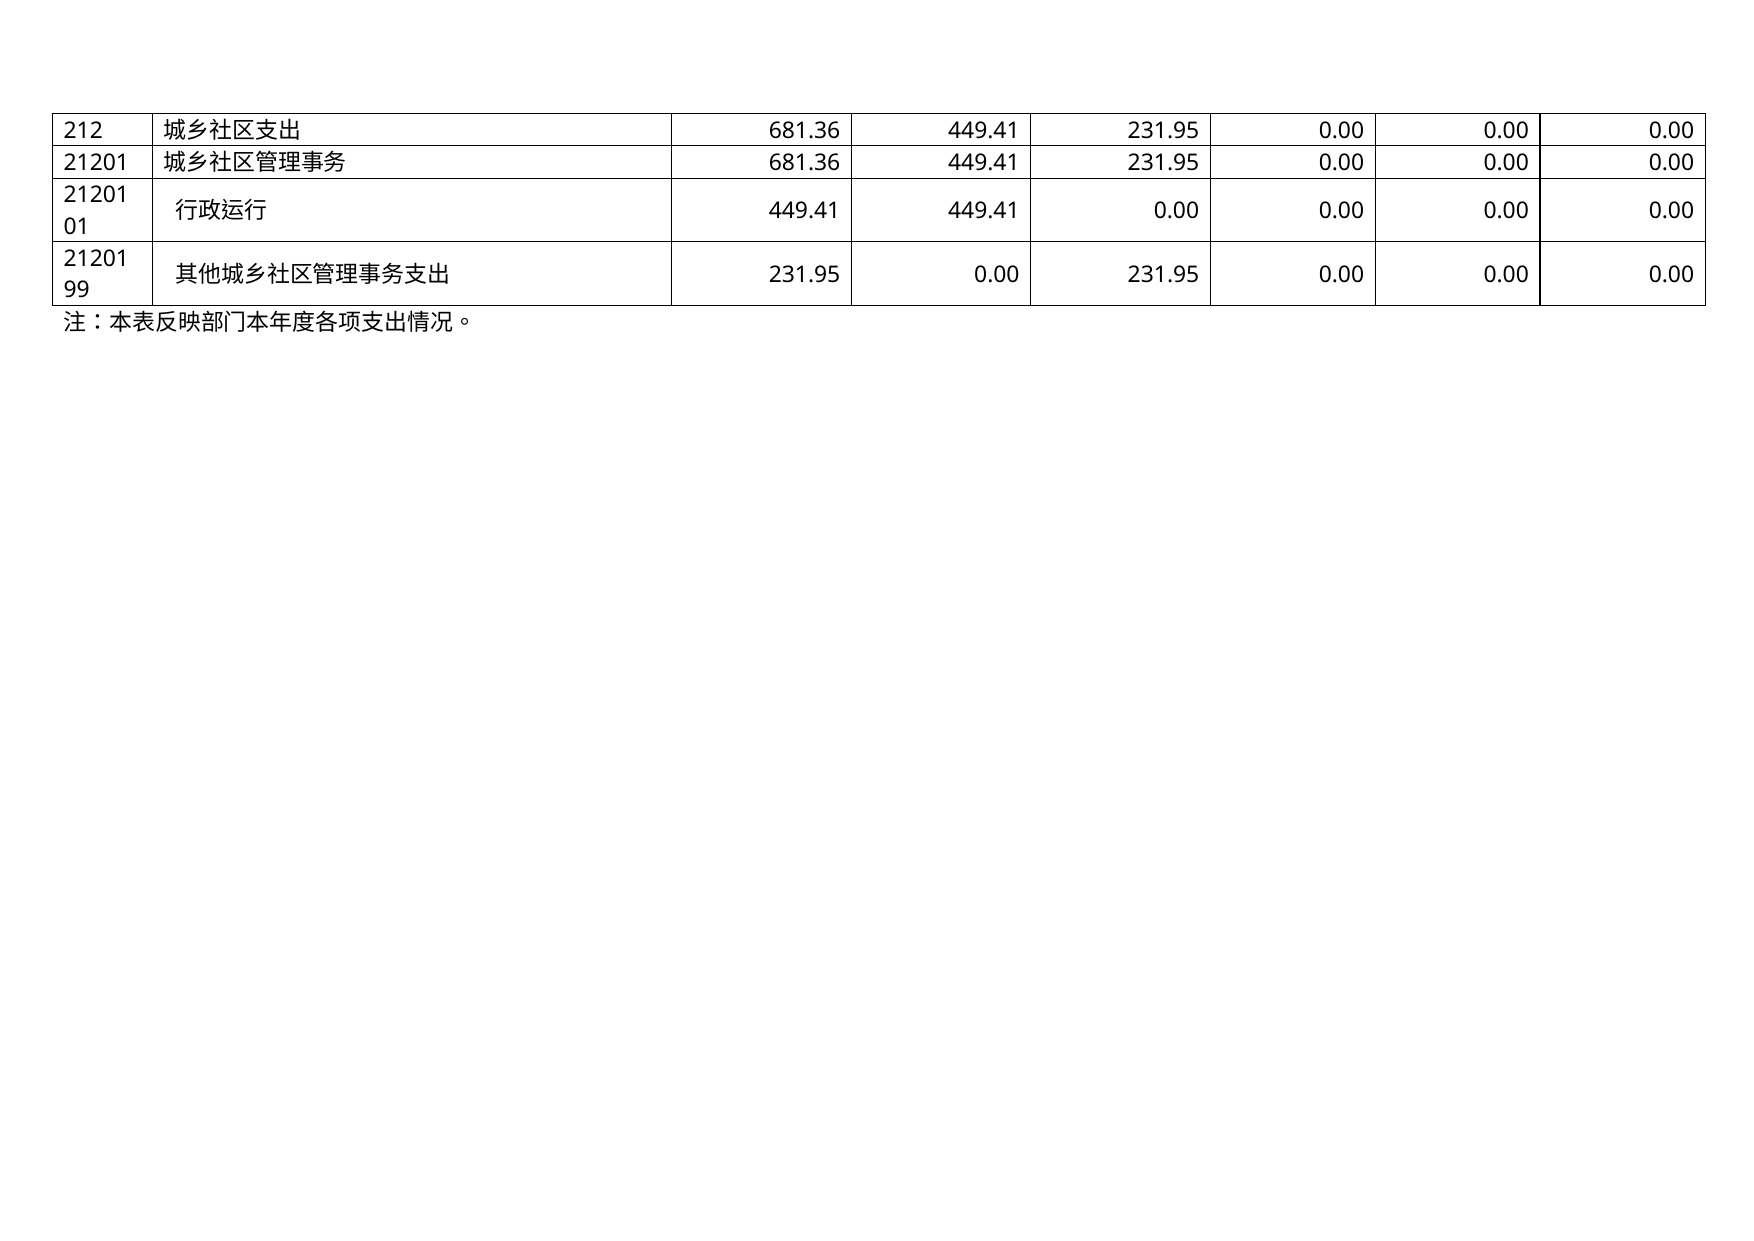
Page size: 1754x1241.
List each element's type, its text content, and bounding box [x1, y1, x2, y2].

table_cell 231.95 [1031, 146, 1210, 177]
table_cell 0.00 [1211, 179, 1375, 241]
table_cell 0.00 [1541, 114, 1705, 145]
table_cell 449.41 [852, 114, 1030, 145]
table_cell 0.00 [1376, 179, 1539, 241]
table_cell 0.00 [1541, 242, 1705, 304]
table_cell 0.00 [1211, 114, 1375, 145]
table_cell 0.00 [1211, 146, 1375, 177]
table_cell 21201 [53, 146, 152, 177]
table_cell 0.00 [1211, 242, 1375, 304]
table_cell 0.00 [1376, 114, 1539, 145]
table_cell 231.95 [1031, 114, 1210, 145]
table_cell 城乡社区支出 [153, 114, 671, 145]
table_cell 0.00 [1541, 146, 1705, 177]
table_cell 0.00 [1541, 179, 1705, 241]
table_cell 231.95 [672, 242, 851, 304]
table_cell 0.00 [1031, 179, 1210, 241]
table_cell 城乡社区管理事务 [153, 146, 671, 177]
table_cell 212 [53, 114, 152, 145]
table_cell 行政运行 [153, 179, 671, 241]
table_cell 681.36 [672, 146, 851, 177]
table_cell 其他城乡社区管理事务支出 [153, 242, 671, 304]
table_cell 0.00 [1376, 146, 1539, 177]
table_cell 0.00 [852, 242, 1030, 304]
table_cell 681.36 [672, 114, 851, 145]
table_cell 231.95 [1031, 242, 1210, 304]
table_cell 0.00 [1376, 242, 1539, 304]
table_cell 449.41 [672, 179, 851, 241]
table_cell 注：本表反映部门本年度各项支出情况。 [52, 306, 1705, 337]
table_cell 2120101 [53, 179, 152, 241]
table_cell 2120199 [53, 242, 152, 304]
table_cell 449.41 [852, 179, 1030, 241]
table_cell 449.41 [852, 146, 1030, 177]
